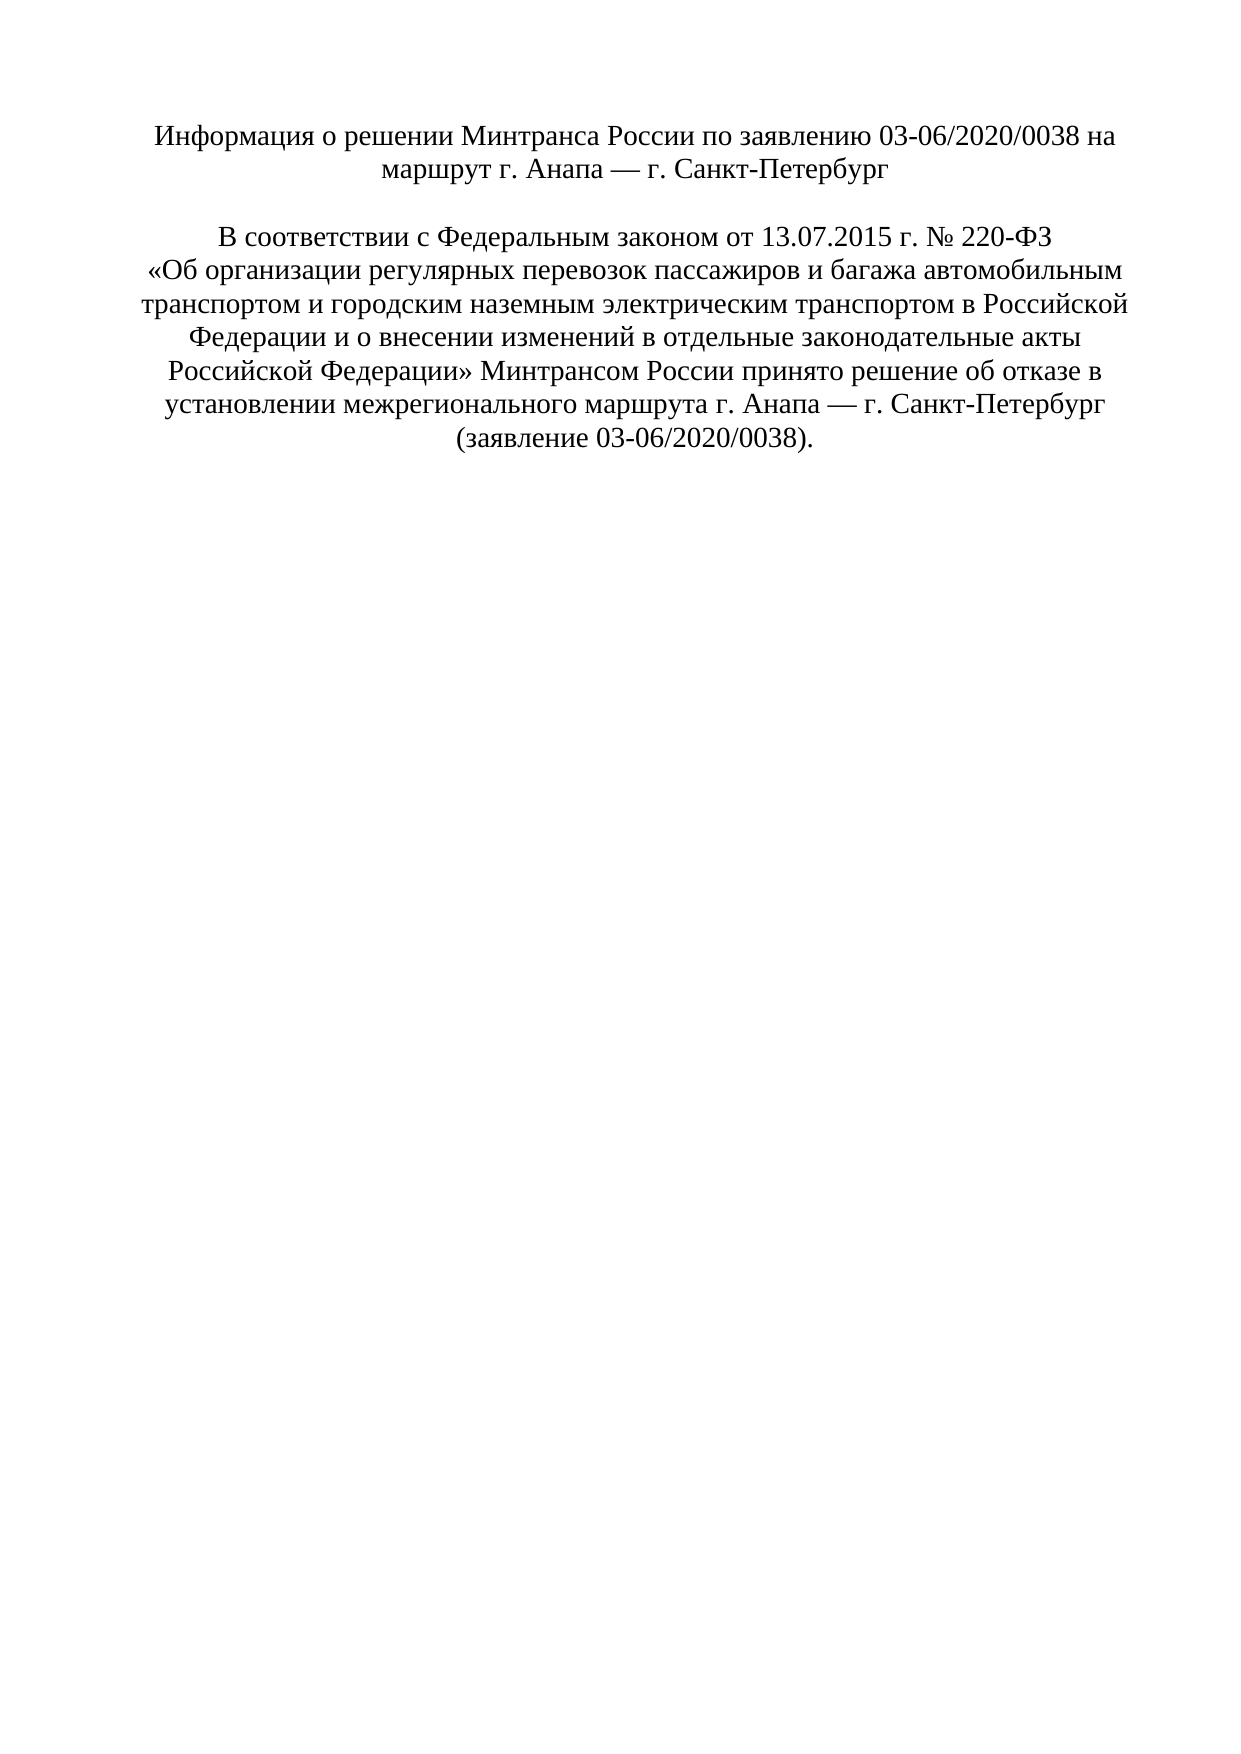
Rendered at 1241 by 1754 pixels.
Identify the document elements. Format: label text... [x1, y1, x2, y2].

text Информация о решении Минтранса России по заявлению 03-06/2020/0038 на маршрут г. Анапа — г. Санкт-Петербург [118, 118, 1152, 185]
text В соответствии с Федеральным законом от 13.07.2015 г. № 220-ФЗ «Об организации регулярных перевозок пассажиров и багажа автомобильным транспортом и городским наземным электрическим транспортом в Российской Федерации и о внесении изменений в отдельные законодательные акты Российской Федерации» Минтрансом России принято решение об отказе в установлении межрегионального маршрута г. Анапа — г. Санкт-Петербург (заявление 03-06/2020/0038). [118, 219, 1152, 453]
